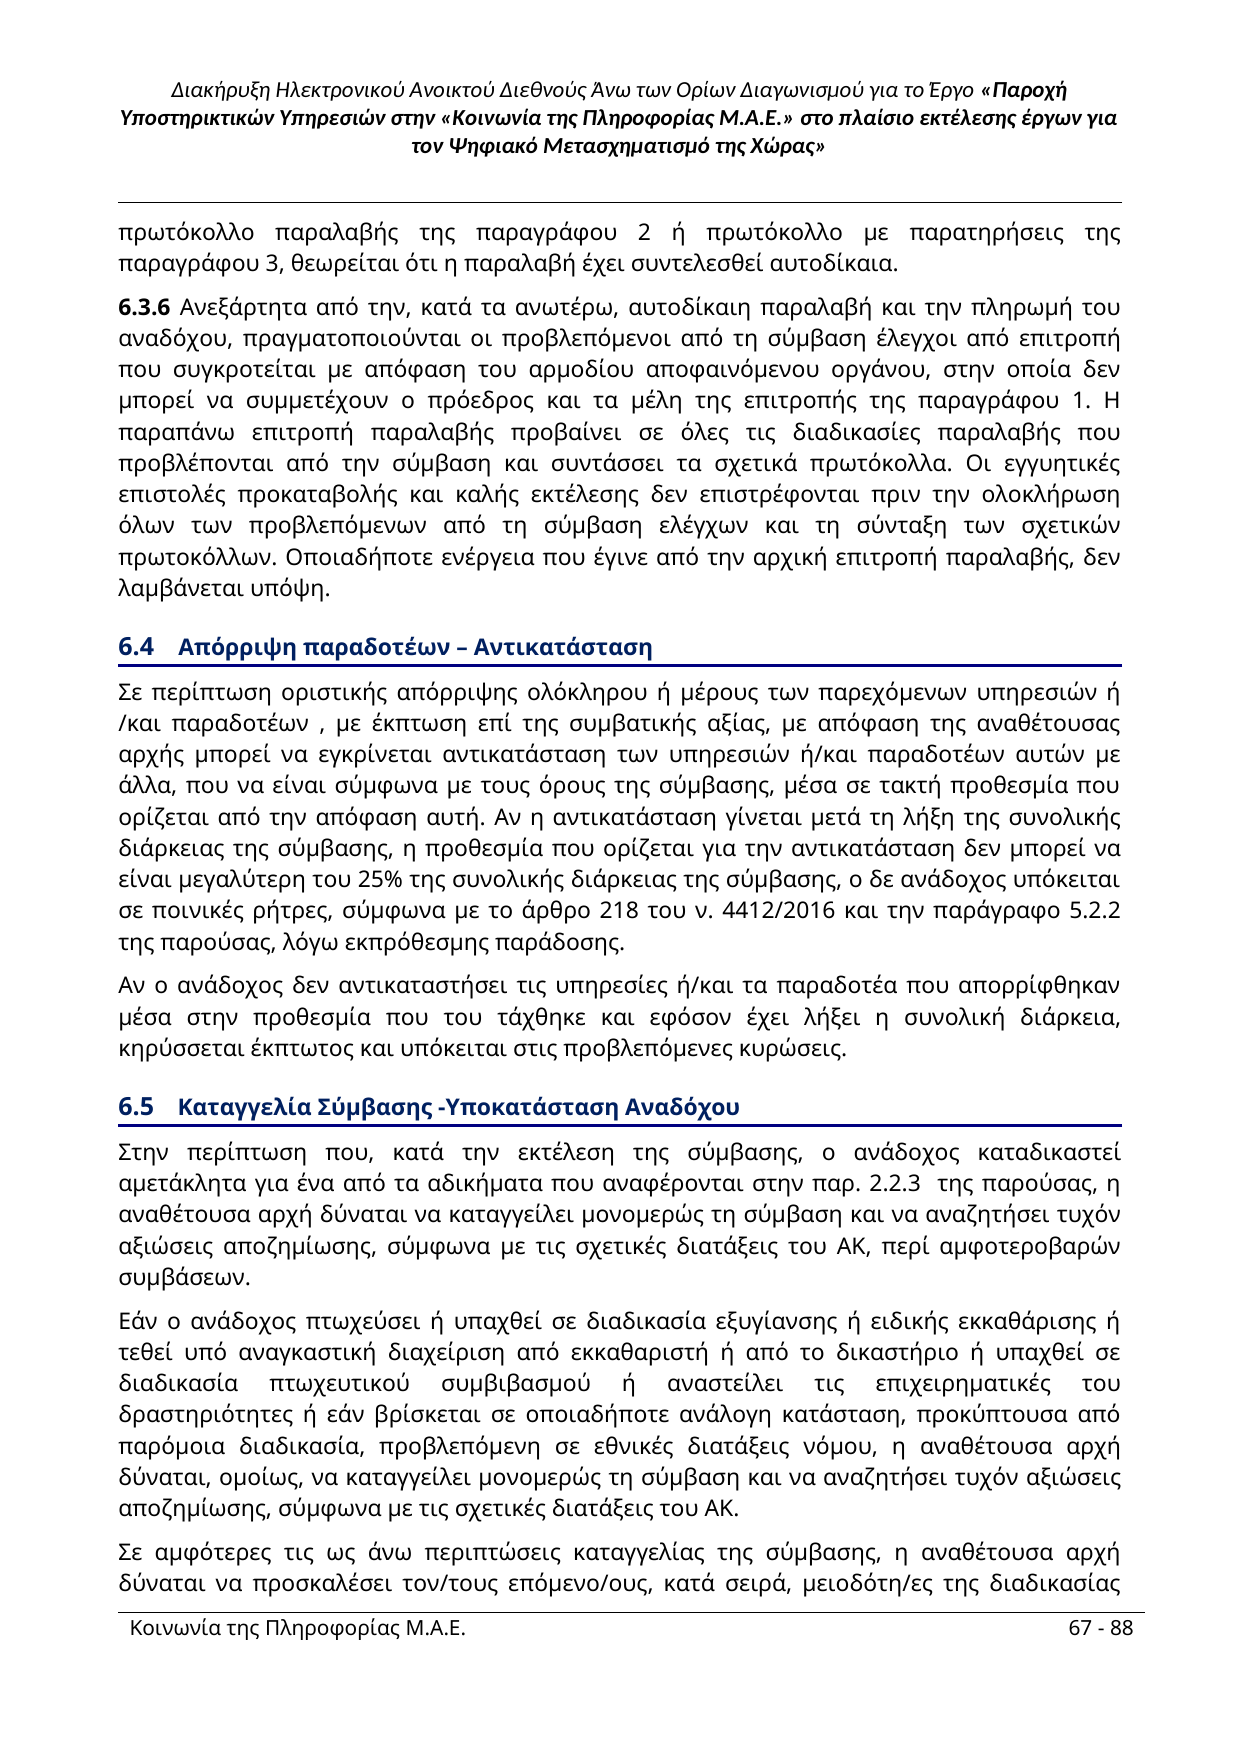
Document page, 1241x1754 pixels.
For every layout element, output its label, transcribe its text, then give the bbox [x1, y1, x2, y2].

text Αν ο ανάδοχος δεν αντικαταστήσει τις υπηρεσίες ή/και τα παραδοτέα που απορρίφθηκαν μέσα στην προθεσμία που του τάχθηκε και εφόσον έχει λήξει η συνολική διάρκεια, κηρύσσεται έκπτωτος και υπόκειται στις προβλεπόμενες κυρώσεις. [118, 969, 1122, 1063]
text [118, 216, 1122, 278]
subtitle Καταγγελία Σύμβασης -Υποκατάσταση Αναδόχου [118, 1088, 1122, 1124]
text Σε περίπτωση οριστικής απόρριψης ολόκληρου ή μέρους των παρεχόμενων υπηρεσιών ή /και παραδοτέων , με έκπτωση επί της συμβατικής αξίας, με απόφαση της αναθέτουσας αρχής μπορεί να εγκρίνεται αντικατάσταση των υπηρεσιών ή/και παραδοτέων αυτών με άλλα, που να είναι σύμφωνα με τους όρους της σύμβασης, μέσα σε τακτή προθεσμία που ορίζεται από την απόφαση αυτή. Αν η αντικατάσταση γίνεται μετά τη λήξη της συνολικής διάρκειας της σύμβασης, η προθεσμία που ορίζεται για την αντικατάσταση δεν μπορεί να είναι μεγαλύτερη του 25% της συνολικής διάρκειας της σύμβασης, ο δε ανάδοχος υπόκειται σε ποινικές ρήτρες, σύμφωνα με το άρθρο 218 του ν. 4412/2016 και την παράγραφο 5.2.2 της παρούσας, λόγω εκπρόθεσμης παράδοσης. [118, 676, 1122, 957]
text 6.3.6 Ανεξάρτητα από την, κατά τα ανωτέρω, αυτοδίκαιη παραλαβή και την πληρωμή του αναδόχου, πραγματοποιούνται οι προβλεπόμενοι από τη σύμβαση έλεγχοι από επιτροπή που συγκροτείται με απόφαση του αρμοδίου αποφαινόμενου οργάνου, στην οποία δεν μπορεί να συμμετέχουν ο πρόεδρος και τα μέλη της επιτροπής της παραγράφου 1. Η παραπάνω επιτροπή παραλαβής προβαίνει σε όλες τις διαδικασίες παραλαβής που προβλέπονται από την σύμβαση και συντάσσει τα σχετικά πρωτόκολλα. Οι εγγυητικές επιστολές προκαταβολής και καλής εκτέλεσης δεν επιστρέφονται πριν την ολοκλήρωση όλων των προβλεπόμενων από τη σύμβαση ελέγχων και τη σύνταξη των σχετικών πρωτοκόλλων. Οποιαδήποτε ενέργεια που έγινε από την αρχική επιτροπή παραλαβής, δεν λαμβάνεται υπόψη. [118, 291, 1122, 603]
subtitle Απόρριψη παραδοτέων – Αντικατάσταση [118, 628, 1122, 664]
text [118, 1536, 1122, 1598]
text Στην περίπτωση που, κατά την εκτέλεση της σύμβασης, ο ανάδοχος καταδικαστεί αμετάκλητα για ένα από τα αδικήματα που αναφέρονται στην παρ. 2.2.3 της παρούσας, η αναθέτουσα αρχή δύναται να καταγγείλει μονομερώς τη σύμβαση και να αναζητήσει τυχόν αξιώσεις αποζημίωσης, σύμφωνα με τις σχετικές διατάξεις του ΑΚ, περί αμφοτεροβαρών συμβάσεων. [118, 1136, 1122, 1292]
text Εάν ο ανάδοχος πτωχεύσει ή υπαχθεί σε διαδικασία εξυγίανσης ή ειδικής εκκαθάρισης ή τεθεί υπό αναγκαστική διαχείριση από εκκαθαριστή ή από το δικαστήριο ή υπαχθεί σε διαδικασία πτωχευτικού συμβιβασμού ή αναστείλει τις επιχειρηματικές του δραστηριότητες ή εάν βρίσκεται σε οποιαδήποτε ανάλογη κατάσταση, προκύπτουσα από παρόμοια διαδικασία, προβλεπόμενη σε εθνικές διατάξεις νόμου, η αναθέτουσα αρχή δύναται, ομοίως, να καταγγείλει μονομερώς τη σύμβαση και να αναζητήσει τυχόν αξιώσεις αποζημίωσης, σύμφωνα με τις σχετικές διατάξεις του ΑΚ. [118, 1304, 1122, 1523]
